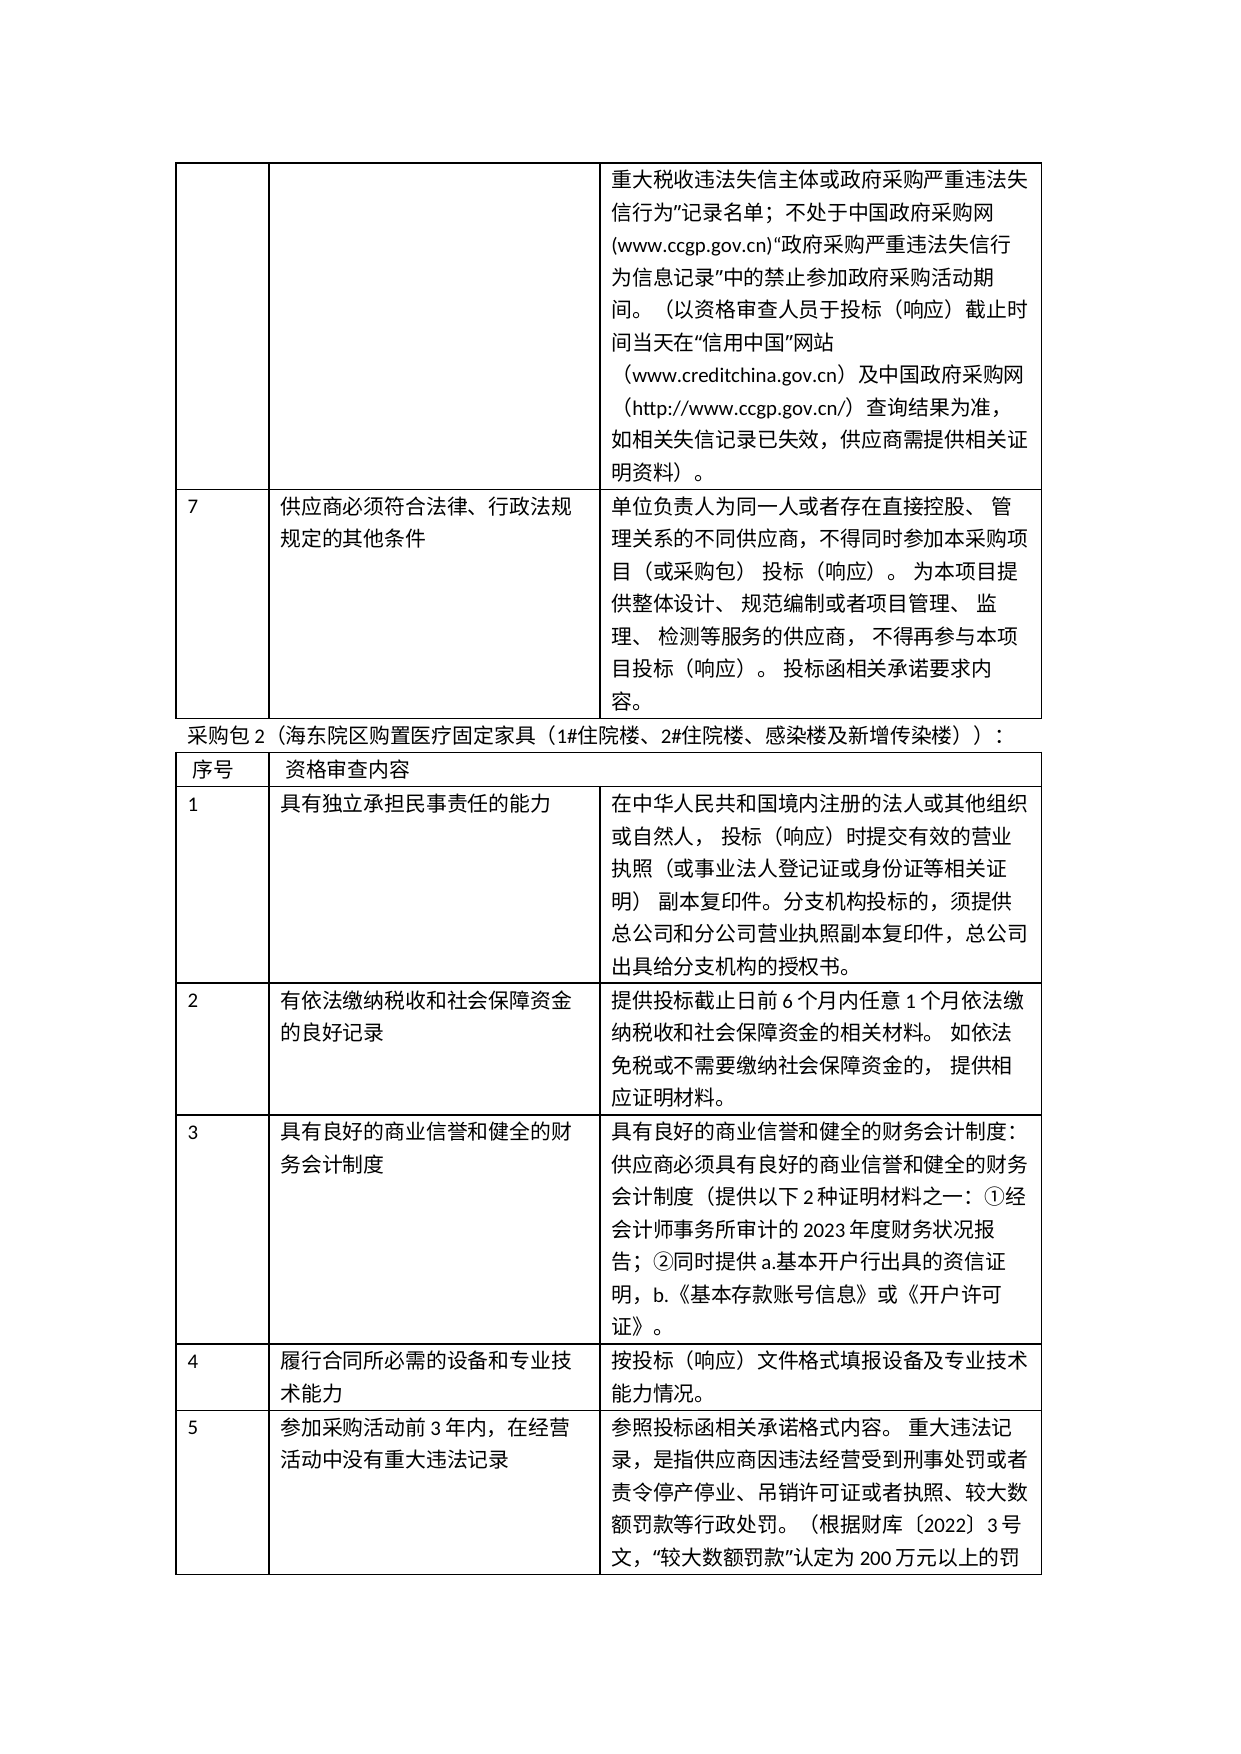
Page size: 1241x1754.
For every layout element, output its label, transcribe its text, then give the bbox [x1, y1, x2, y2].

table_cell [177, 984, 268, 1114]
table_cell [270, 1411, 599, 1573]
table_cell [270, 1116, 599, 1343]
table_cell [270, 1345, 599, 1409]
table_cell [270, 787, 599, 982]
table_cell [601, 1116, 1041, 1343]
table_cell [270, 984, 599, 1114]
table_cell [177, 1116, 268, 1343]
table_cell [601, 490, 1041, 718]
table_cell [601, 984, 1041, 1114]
text 采购包2（海东院区购置医疗固定家具（1#住院楼、2#住院楼、感染楼及新增传染楼））： [187, 719, 1053, 752]
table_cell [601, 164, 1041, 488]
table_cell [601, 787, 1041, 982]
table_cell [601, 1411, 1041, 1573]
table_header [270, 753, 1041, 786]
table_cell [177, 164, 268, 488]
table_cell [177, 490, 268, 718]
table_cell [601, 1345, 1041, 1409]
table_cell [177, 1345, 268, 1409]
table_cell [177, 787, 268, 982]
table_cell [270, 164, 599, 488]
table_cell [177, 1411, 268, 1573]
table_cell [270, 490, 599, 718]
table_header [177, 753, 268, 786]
